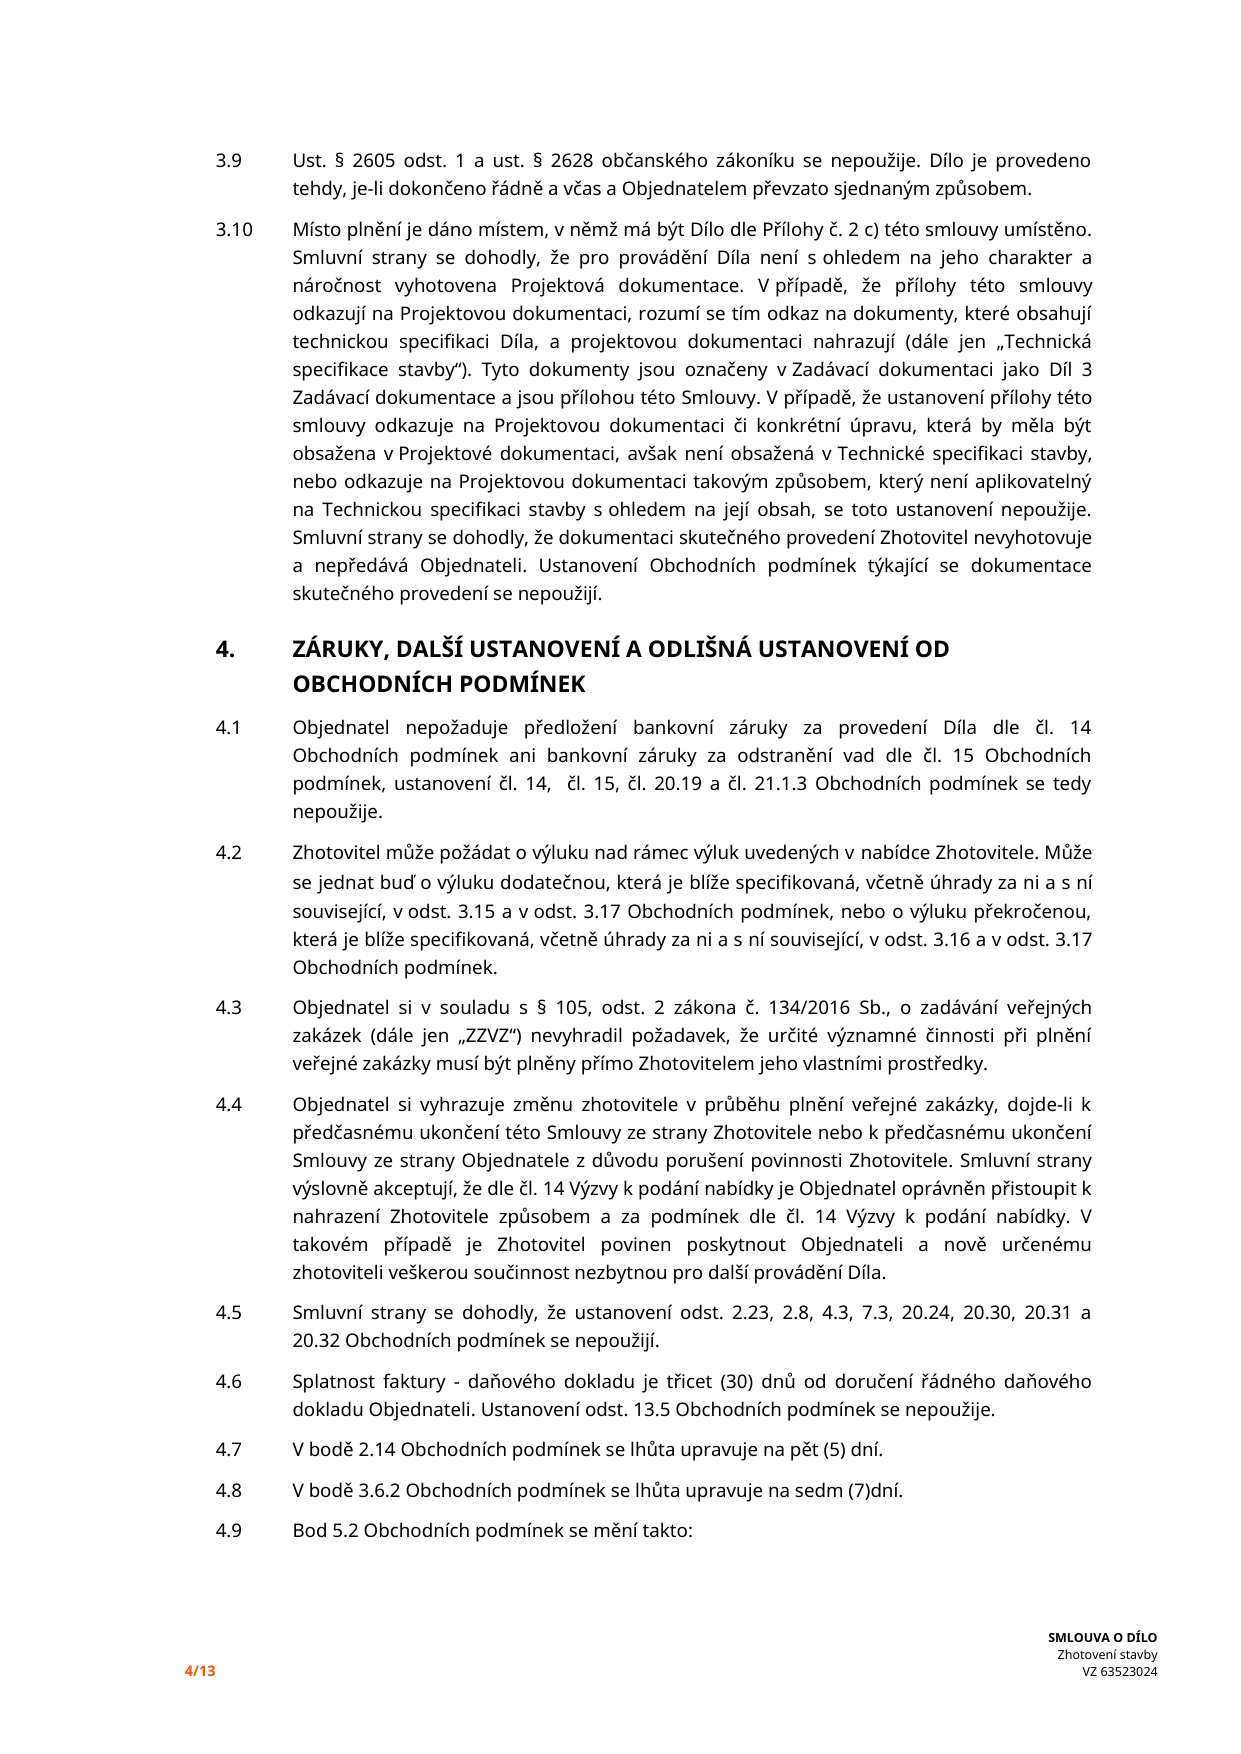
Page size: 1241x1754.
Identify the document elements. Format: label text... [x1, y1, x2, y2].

text Ust. § 2605 odst. 1 a ust. § 2628 občanského zákoníku se nepoužije. Dílo je provedeno tehdy, je-li dokončeno řádně a včas a Objednatelem převzato sjednaným způsobem. [216, 147, 1093, 201]
text Smluvní strany se dohodly, že ustanovení odst. 2.23, 2.8, 4.3, 7.3, 20.24, 20.30, 20.31 a 20.32 Obchodních podmínek se nepoužijí. [216, 1300, 1093, 1353]
text Zhotovitel může požádat o výluku nad rámec výluk uvedených v nabídce Zhotovitele. Může se jednat buď o výluku dodatečnou, která je blíže specifikovaná, včetně úhrady za ni a s ní související, v odst. 3.15 a v odst. 3.17 Obchodních podmínek, nebo o výluku překročenou, která je blíže specifikovaná, včetně úhrady za ni a s ní související, v odst. 3.16 a v odst. 3.17 Obchodních podmínek. [216, 839, 1093, 979]
text Objednatel nepožaduje předložení bankovní záruky za provedení Díla dle čl. 14 Obchodních podmínek ani bankovní záruky za odstranění vad dle čl. 15 Obchodních podmínek, ustanovení čl. 14, čl. 15, čl. 20.19 a čl. 21.1.3 Obchodních podmínek se tedy nepoužije. [216, 714, 1093, 824]
text ZÁRUKY, DALŠÍ USTANOVENÍ A ODLIŠNÁ USTANOVENÍ OD OBCHODNÍCH PODMÍNEK [216, 633, 1093, 699]
text Bod 5.2 Obchodních podmínek se mění takto: [216, 1518, 1093, 1543]
text Místo plnění je dáno místem, v němž má být Dílo dle Přílohy č. 2 c) této smlouvy umístěno. Smluvní strany se dohodly, že pro provádění Díla není s ohledem na jeho charakter a náročnost vyhotovena Projektová dokumentace. V případě, že přílohy této smlouvy odkazují na Projektovou dokumentaci, rozumí se tím odkaz na dokumenty, které obsahují technickou specifikaci Díla, a projektovou dokumentaci nahrazují (dále jen „Technická specifikace stavby“). Tyto dokumenty jsou označeny v Zadávací dokumentaci jako Díl 3 Zadávací dokumentace a jsou přílohou této Smlouvy. V případě, že ustanovení přílohy této smlouvy odkazuje na Projektovou dokumentaci či konkrétní úpravu, která by měla být obsažena v Projektové dokumentaci, avšak není obsažená v Technické specifikaci stavby, nebo odkazuje na Projektovou dokumentaci takovým způsobem, který není aplikovatelný na Technickou specifikaci stavby s ohledem na její obsah, se toto ustanovení nepoužije. Smluvní strany se dohodly, že dokumentaci skutečného provedení Zhotovitel nevyhotovuje a nepředává Objednateli. Ustanovení Obchodních podmínek týkající se dokumentace skutečného provedení se nepoužijí. [216, 216, 1093, 606]
text Splatnost faktury - daňového dokladu je třicet (30) dnů od doručení řádného daňového dokladu Objednateli. Ustanovení odst. 13.5 Obchodních podmínek se nepoužije. [216, 1368, 1093, 1422]
text V bodě 3.6.2 Obchodních podmínek se lhůta upravuje na sedm (7)dní. [216, 1477, 1093, 1503]
text V bodě 2.14 Obchodních podmínek se lhůta upravuje na pět (5) dní. [216, 1437, 1093, 1462]
text Objednatel si v souladu s § 105, odst. 2 zákona č. 134/2016 Sb., o zadávání veřejných zakázek (dále jen „ZZVZ“) nevyhradil požadavek, že určité významné činnosti při plnění veřejné zakázky musí být plněny přímo Zhotovitelem jeho vlastními prostředky. [216, 994, 1093, 1076]
text Objednatel si vyhrazuje změnu zhotovitele v průběhu plnění veřejné zakázky, dojde-li k předčasnému ukončení této Smlouvy ze strany Zhotovitele nebo k předčasnému ukončení Smlouvy ze strany Objednatele z důvodu porušení povinnosti Zhotovitele. Smluvní strany výslovně akceptují, že dle čl. 14 Výzvy k podání nabídky je Objednatel oprávněn přistoupit k nahrazení Zhotovitele způsobem a za podmínek dle čl. 14 Výzvy k podání nabídky. V takovém případě je Zhotovitel povinen poskytnout Objednateli a nově určenému zhotoviteli veškerou součinnost nezbytnou pro další provádění Díla. [216, 1091, 1093, 1285]
